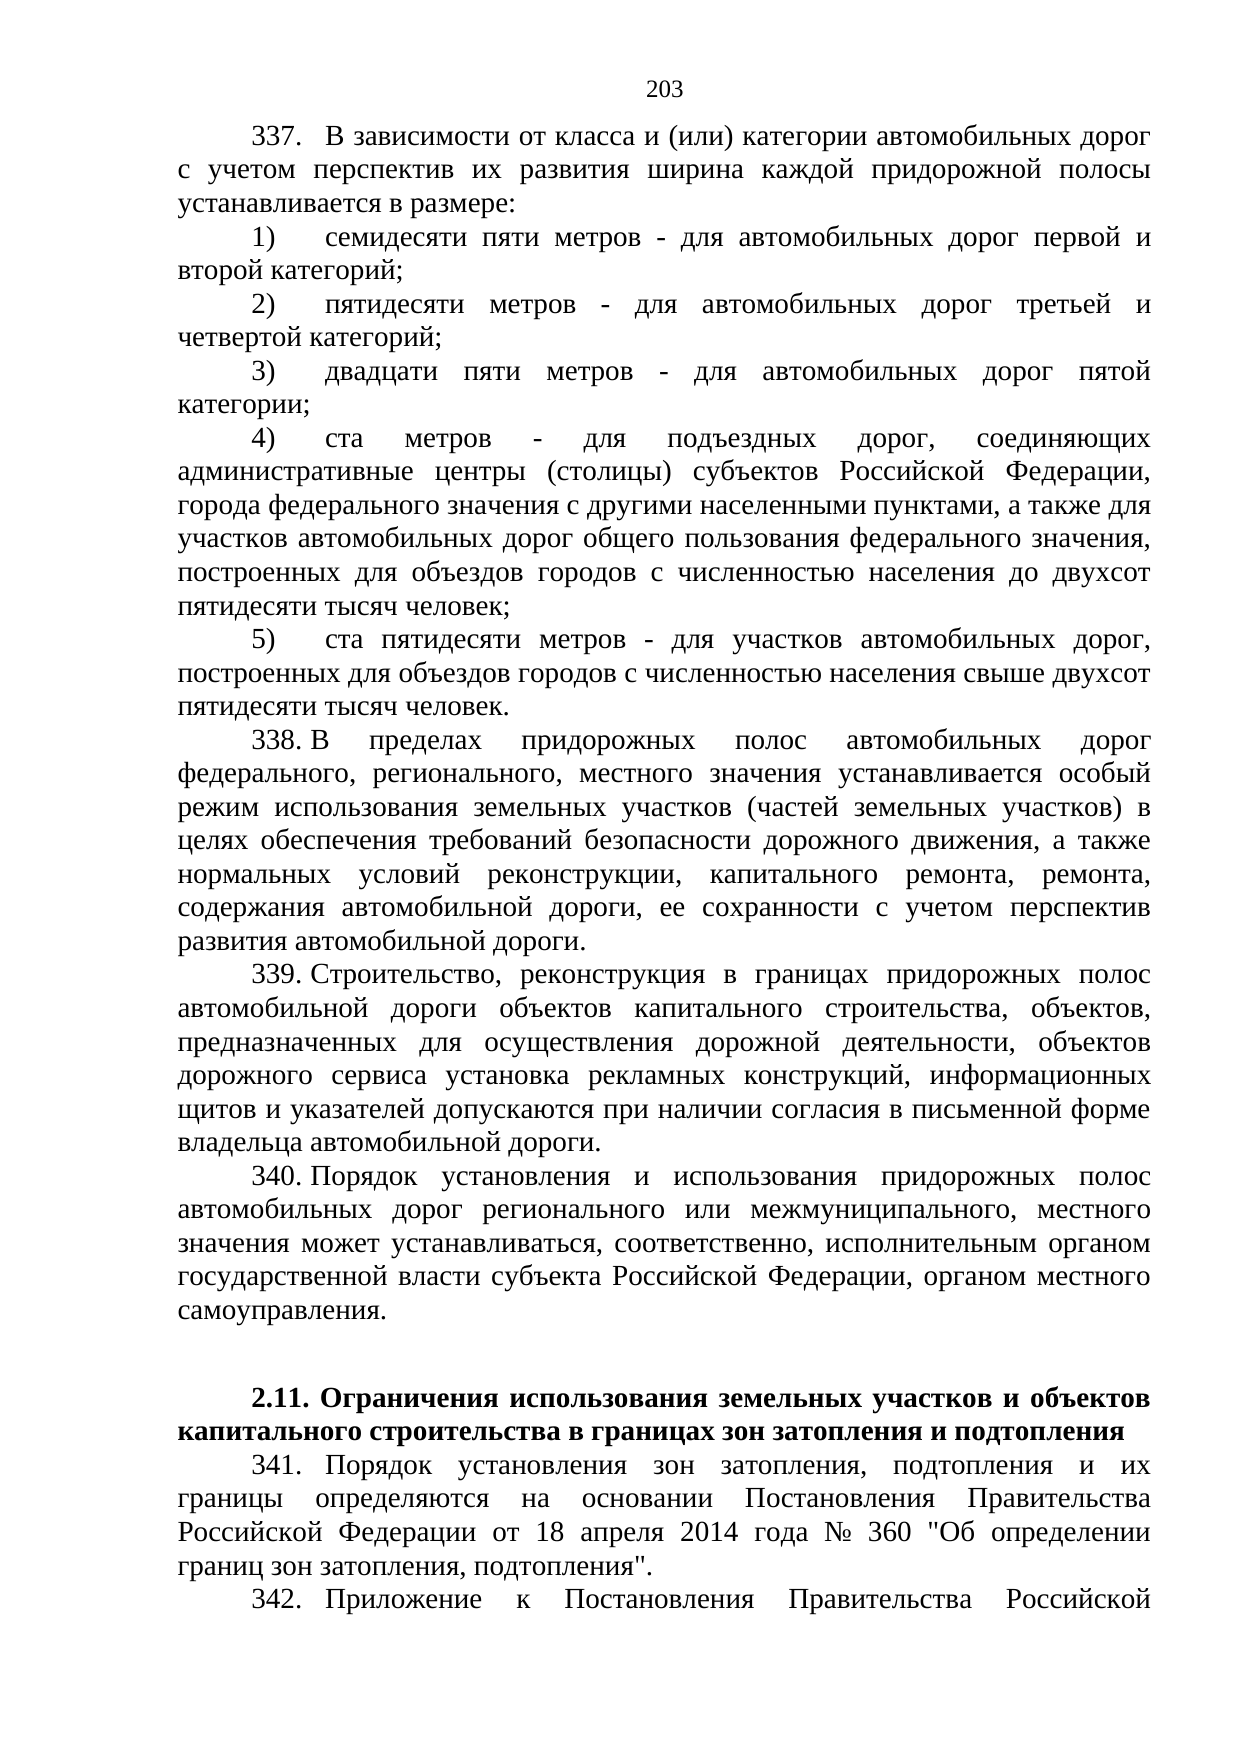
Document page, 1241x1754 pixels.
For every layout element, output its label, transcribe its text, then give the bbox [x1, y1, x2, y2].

list ста метров - для подъездных дорог, соединяющих административные центры (столицы) субъектов Российской Федерации, города федерального значения с другими населенными пунктами, а также для участков автомобильных дорог общего пользования федерального значения, построенных для объездов городов с численностью населения до двухсот пятидесяти тысяч человек; [177, 420, 1152, 621]
subtitle Ограничения использования земельных участков и объектов капитального строительства в границах зон затопления и подтопления [177, 1380, 1152, 1447]
list семидесяти пяти метров - для автомобильных дорог первой и второй категорий; [177, 219, 1152, 286]
list Строительство, реконструкция в границах придорожных полос автомобильной дороги объектов капитального строительства, объектов, предназначенных для осуществления дорожной деятельности, объектов дорожного сервиса установка рекламных конструкций, информационных щитов и указателей допускаются при наличии согласия в письменной форме владельца автомобильной дороги. [177, 957, 1152, 1158]
list В зависимости от класса и (или) категории автомобильных дорог с учетом перспектив их развития ширина каждой придорожной полосы устанавливается в размере: [177, 118, 1152, 219]
list Порядок установления и использования придорожных полос автомобильных дорог регионального или межмуниципального, местного значения может устанавливаться, соответственно, исполнительным органом государственной власти субъекта Российской Федерации, органом местного самоуправления. [177, 1158, 1152, 1326]
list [177, 1581, 1152, 1615]
list ста пятидесяти метров - для участков автомобильных дорог, построенных для объездов городов с численностью населения свыше двухсот пятидесяти тысяч человек. [177, 621, 1152, 722]
list пятидесяти метров - для автомобильных дорог третьей и четвертой категорий; [177, 286, 1152, 353]
list Порядок установления зон затопления, подтопления и их границы определяются на основании Постановления Правительства Российской Федерации от № 360 "Об определении границ зон затопления, подтопления". [177, 1447, 1152, 1581]
list В пределах придорожных полос автомобильных дорог федерального, регионального, местного значения устанавливается особый режим использования земельных участков (частей земельных участков) в целях обеспечения требований безопасности дорожного движения, а также нормальных условий реконструкции, капитального ремонта, ремонта, содержания автомобильной дороги, ее сохранности с учетом перспектив развития автомобильной дороги. [177, 722, 1152, 957]
list двадцати пяти метров - для автомобильных дорог пятой категории; [177, 353, 1152, 420]
